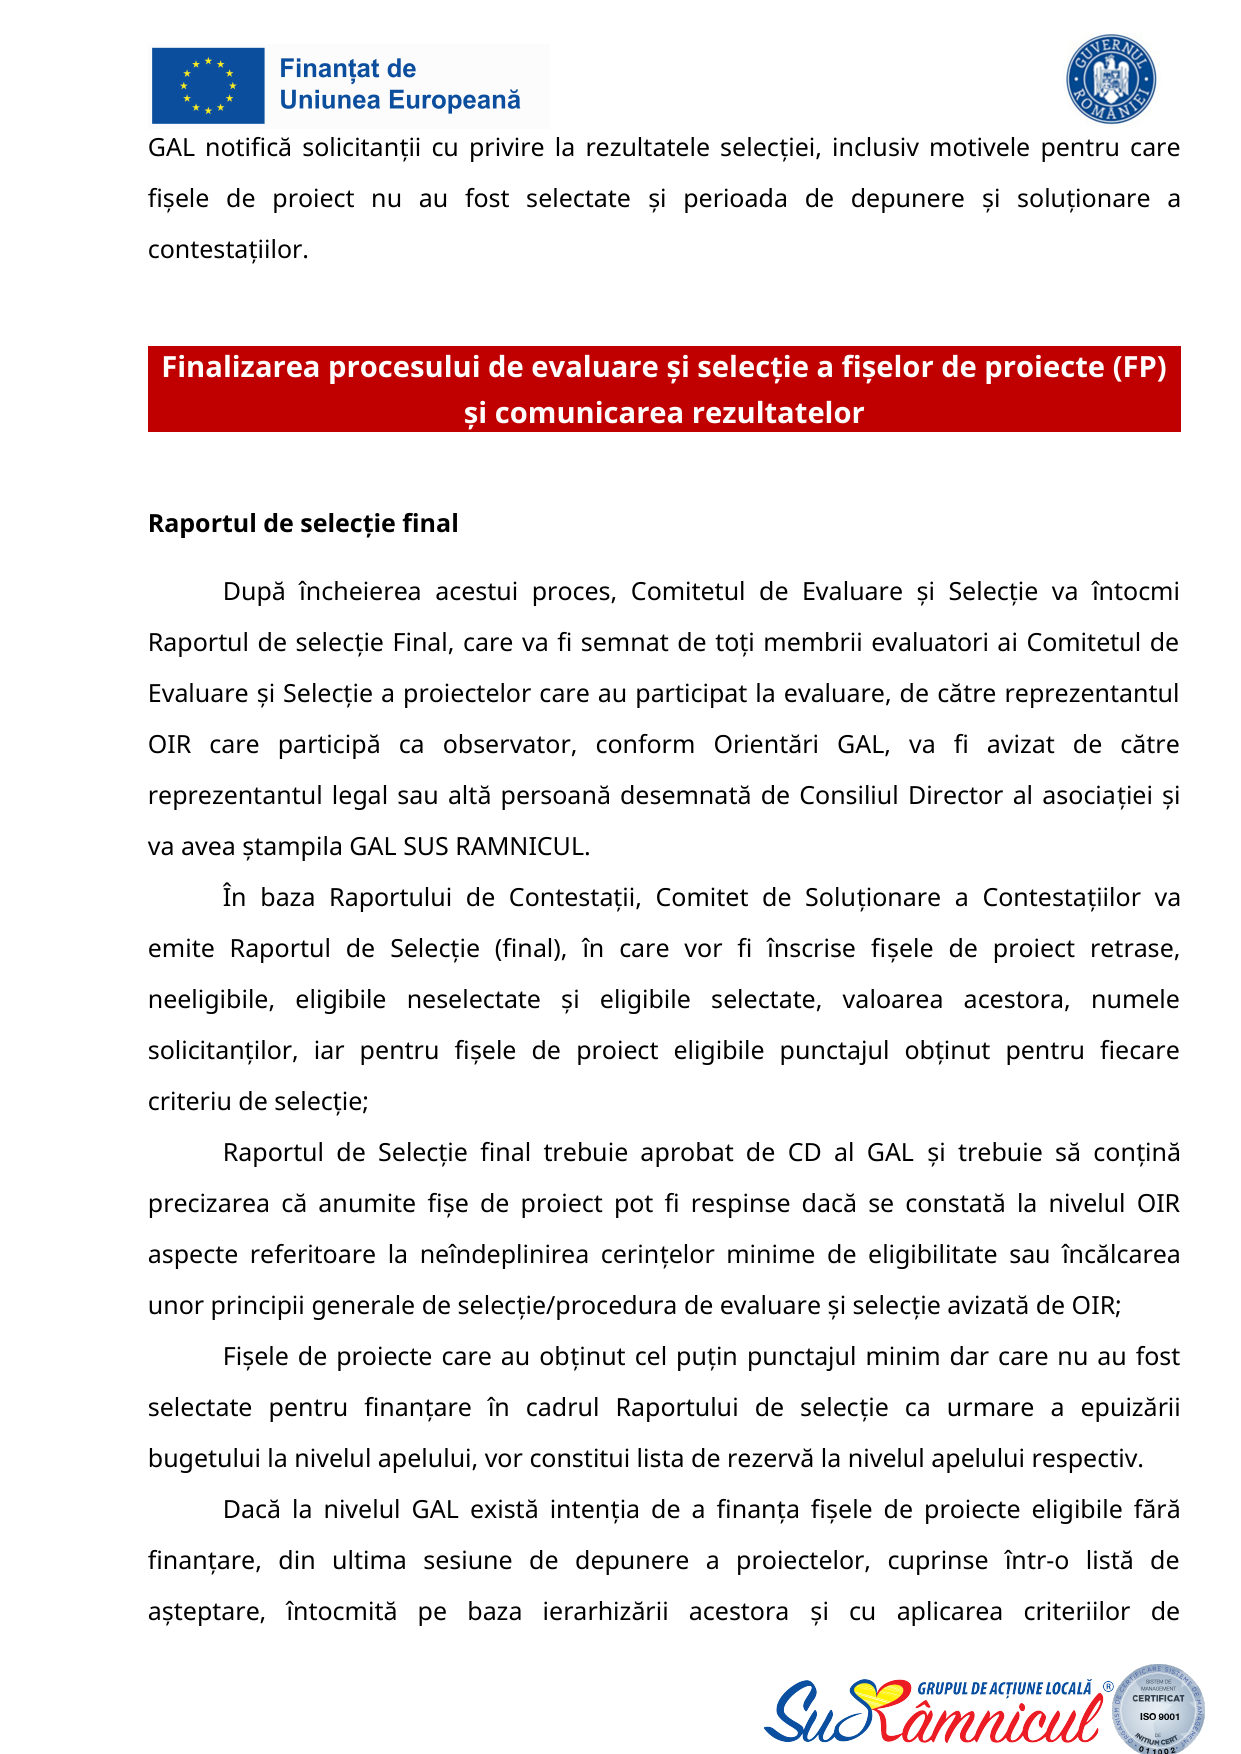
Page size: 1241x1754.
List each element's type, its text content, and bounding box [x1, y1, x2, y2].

picture [1062, 29, 1163, 129]
text GAL notifică solicitanții cu privire la rezultatele selecției, inclusiv motivele pentru care fișele de proiect nu au fost selectate și perioada de depunere și soluționare a contestațiilor. [148, 130, 1181, 266]
text Finalizarea procesului de evaluare şi selecţie a fişelor de proiecte (FP) şi comunicarea rezultatelor [148, 346, 1181, 432]
text În baza Raportului de Contestaţii, Comitet de Soluționare a Contestațiilor va emite Raportul de Selecţie (final), în care vor fi înscrise fișele de proiect retrase, neeligibile, eligibile neselectate şi eligibile selectate, valoarea acestora, numele solicitanţilor, iar pentru fișele de proiect eligibile punctajul obţinut pentru fiecare criteriu de selecţie; [148, 879, 1181, 1118]
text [148, 1492, 1181, 1628]
picture [147, 44, 550, 129]
text După încheierea acestui proces, Comitetul de Evaluare şi Selecţie va întocmi Raportul de selecție Final, care va fi semnat de toţi membrii evaluatori ai Comitetul de Evaluare şi Selecţie a proiectelor care au participat la evaluare, de către reprezentantul OIR care participă ca observator, conform Orientări GAL, va fi avizat de către reprezentantul legal sau altă persoană desemnată de Consiliul Director al asociației şi va avea ştampila GAL SUS RAMNICUL. [148, 573, 1181, 862]
picture [750, 1661, 1209, 1754]
text Raportul de Selecţie final trebuie aprobat de CD al GAL și trebuie să conțină precizarea că anumite fișe de proiect pot fi respinse dacă se constată la nivelul OIR aspecte referitoare la neîndeplinirea cerințelor minime de eligibilitate sau încălcarea unor principii generale de selecție/procedura de evaluare și selecție avizată de OIR; [148, 1134, 1181, 1322]
text Raportul de selecţie final [148, 505, 1181, 539]
text Fișele de proiecte care au obținut cel puțin punctajul minim dar care nu au fost selectate pentru finanțare în cadrul Raportului de selecție ca urmare a epuizării bugetului la nivelul apelului, vor constitui lista de rezervă la nivelul apelului respectiv. [148, 1339, 1181, 1475]
